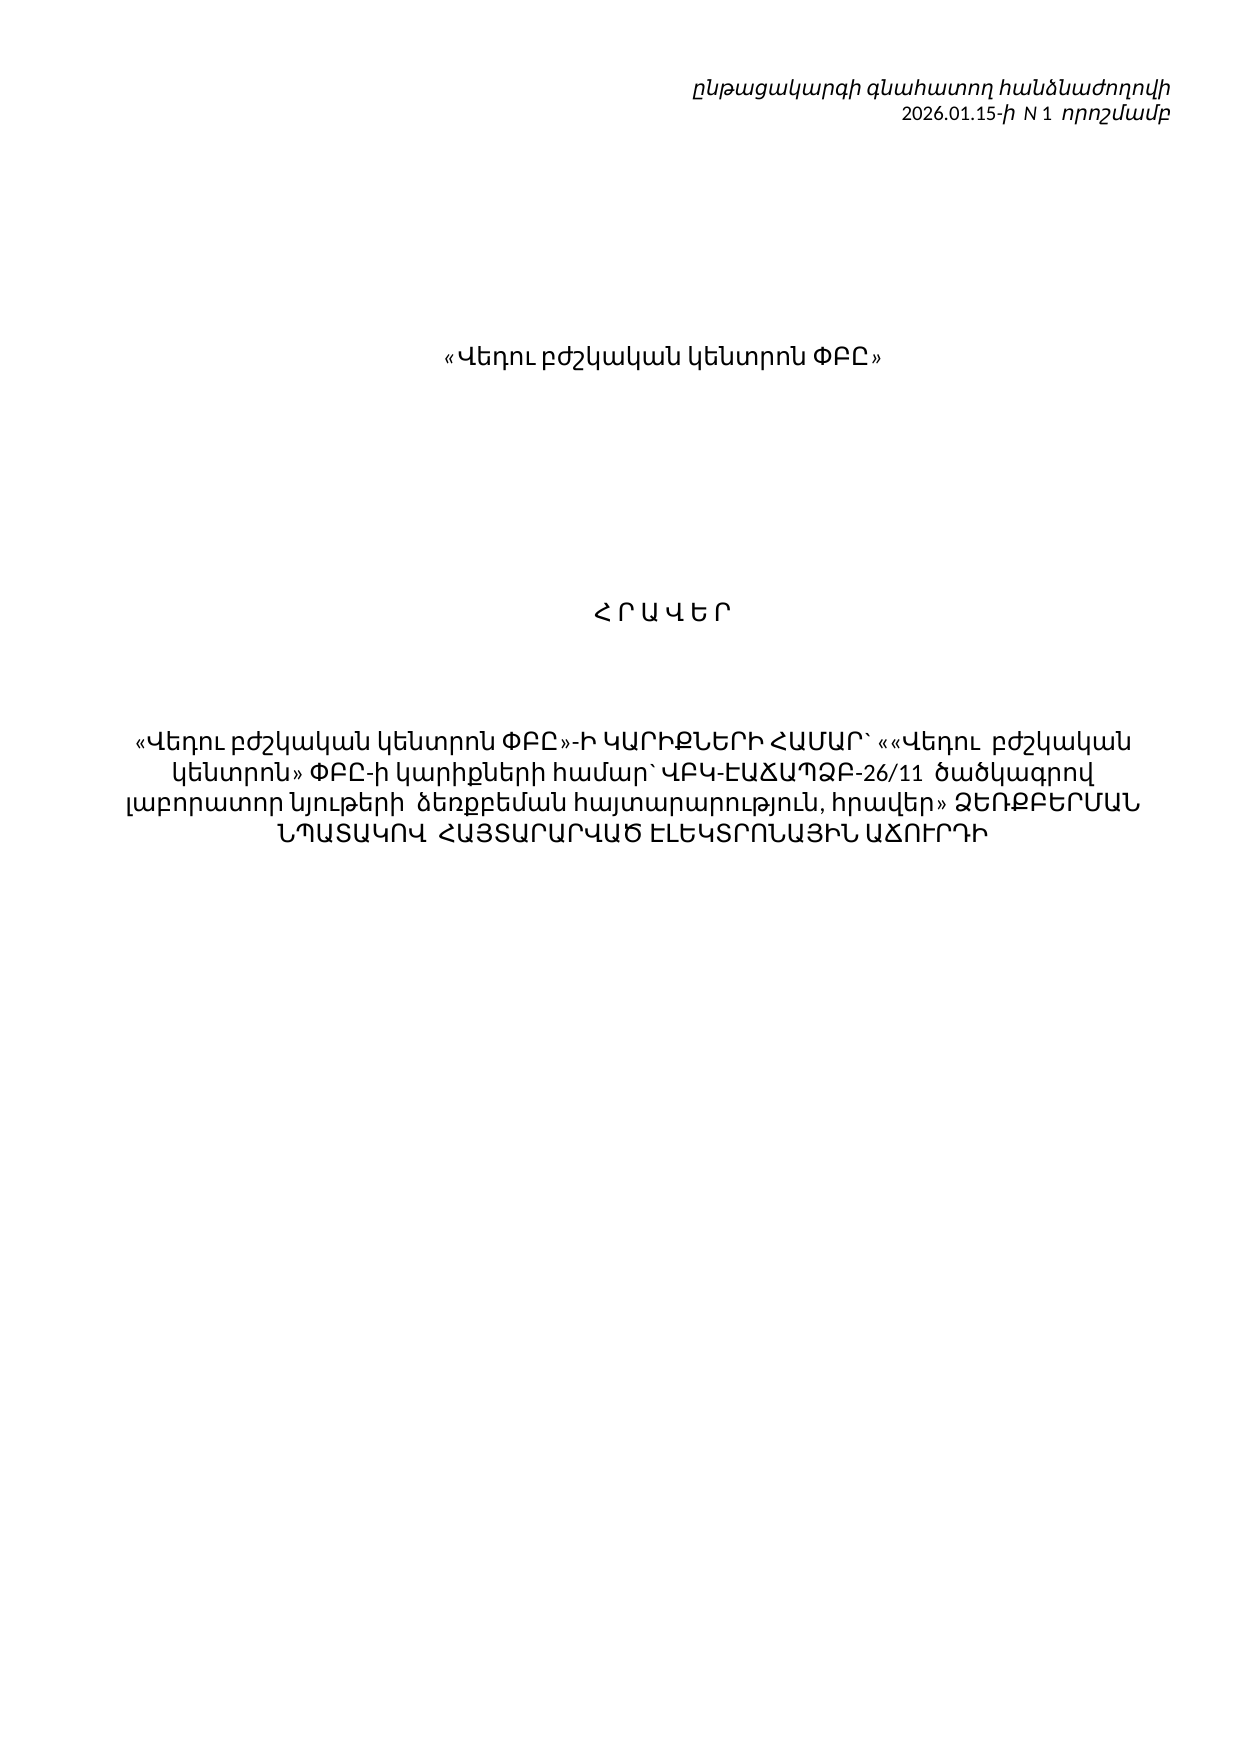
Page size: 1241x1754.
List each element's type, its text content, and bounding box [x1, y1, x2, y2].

text « Վեդու բժշկական կենտրոն ՓԲԸ» [94, 341, 1172, 371]
text «Վեդու բժշկական կենտրոն ՓԲԸ»-Ի ԿԱՐԻՔՆԵՐԻ ՀԱՄԱՐ` ««Վեդու բժշկական կենտրոն» ՓԲԸ-ի կարիքների համար` ՎԲԿ-ԷԱՃԱՊՁԲ-26/11 ծածկագրով լաբորատոր նյութերի ձեռքբեման հայտարարություն, հրավեր» ՁԵՌՔԲԵՐՄԱՆ ՆՊԱՏԱԿՈՎ ՀԱՅՏԱՐԱՐՎԱԾ ԷԼԵԿՏՐՈՆԱՅԻՆ ԱՃՈՒՐԴԻ [94, 726, 1172, 848]
text 2026.01.15 -ի N 1 որոշմամբ [94, 100, 1171, 126]
text Հ Ր Ա Վ Ե Ր [94, 597, 1172, 628]
text ընթացակարգի գնահատող հանձնաժողովի [94, 75, 1171, 100]
